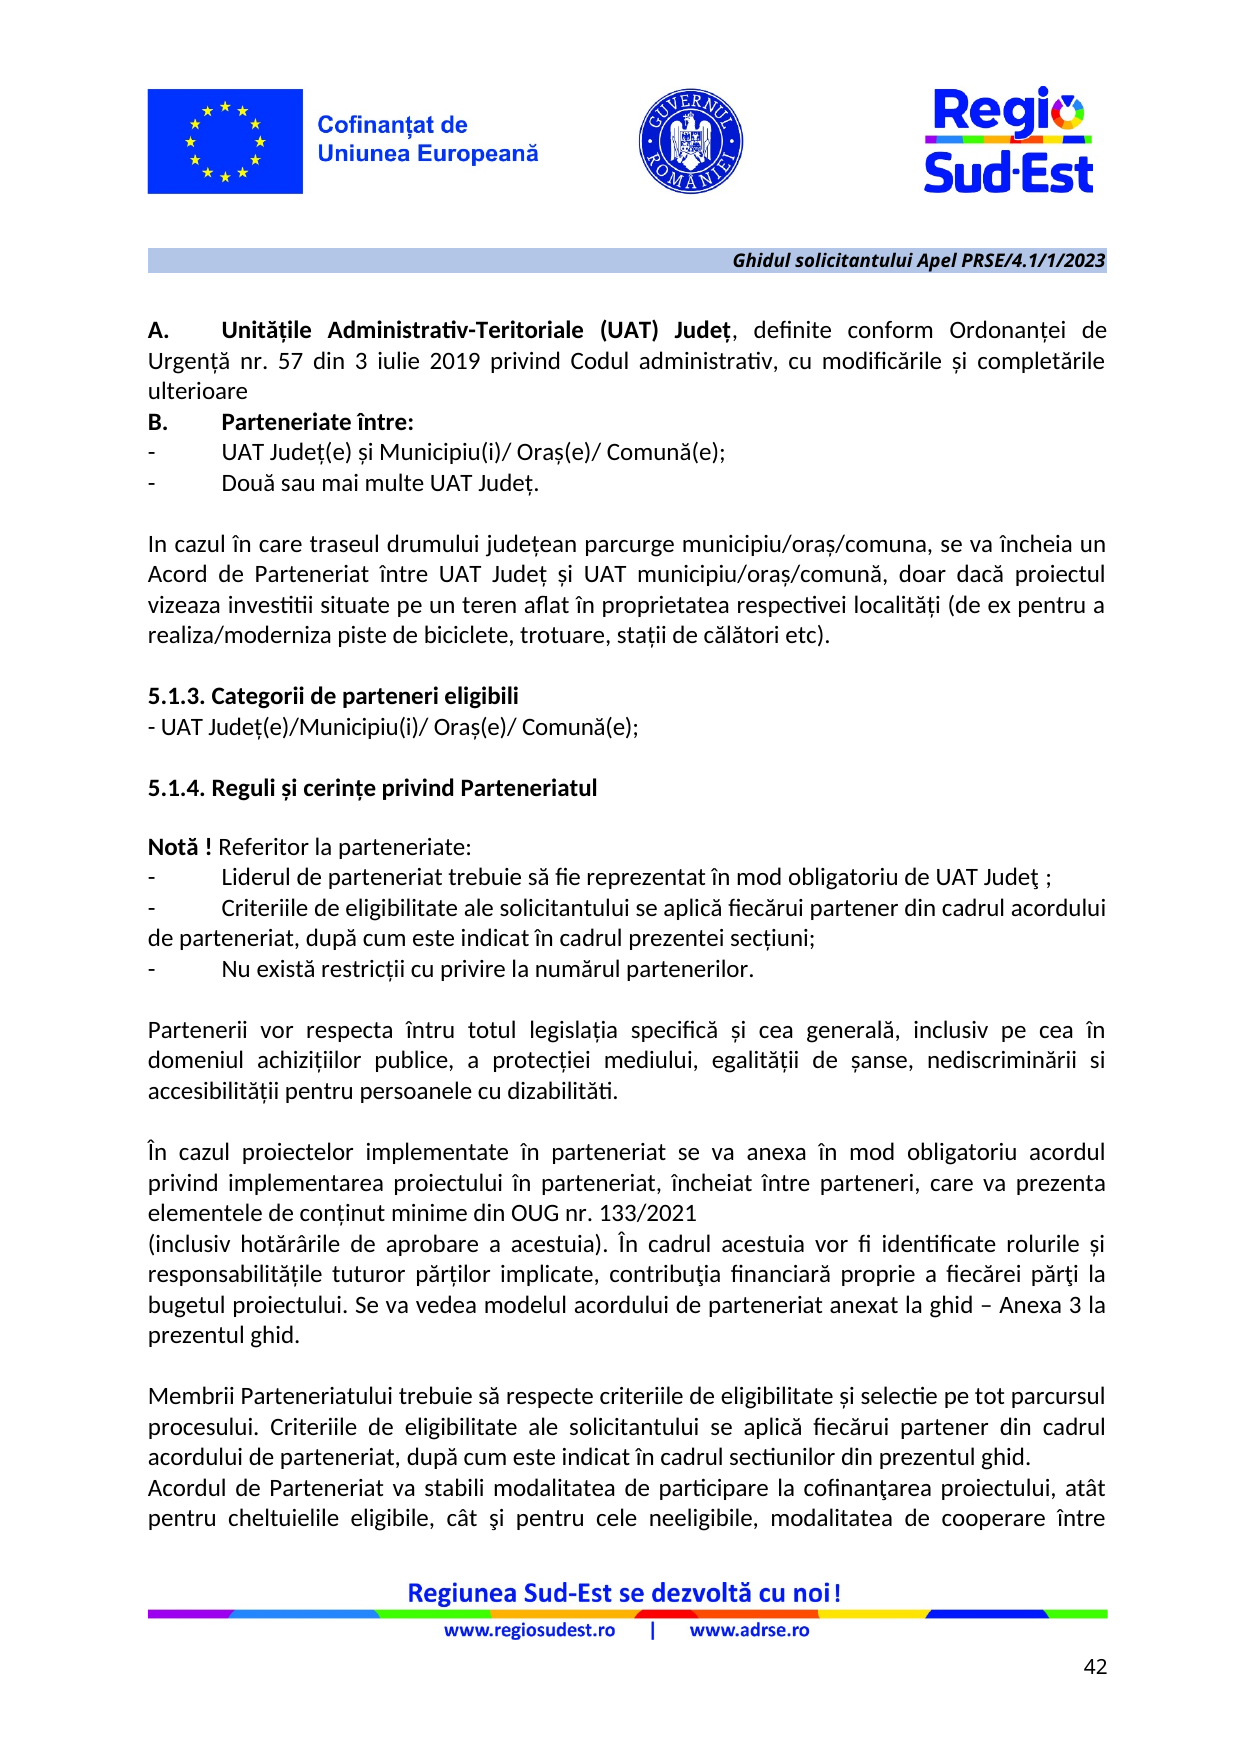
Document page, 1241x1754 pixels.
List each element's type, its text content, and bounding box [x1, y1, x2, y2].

text - Criteriile de eligibilitate ale solicitantului se aplică fiecărui partener din cadrul acordului de parteneriat, după cum este indicat în cadrul prezentei secțiuni; [148, 892, 1107, 953]
text B. Parteneriate între: [148, 406, 1107, 436]
text - Nu există restricții cu privire la numărul partenerilor. [148, 953, 1107, 984]
text - Două sau mai multe UAT Județ. [148, 467, 1107, 497]
text 5.1.4. Reguli şi cerinţe privind Parteneriatul [148, 772, 1107, 803]
text - UAT Județ(e) și Municipiu(i)/ Oraș(e)/ Comună(e); [148, 436, 1107, 467]
text În cazul proiectelor implementate în parteneriat se va anexa în mod obligatoriu acordul privind implementarea proiectului în parteneriat, încheiat între parteneri, care va prezenta elementele de conținut minime din OUG nr. 133/2021 [148, 1136, 1107, 1228]
picture [147, 86, 1093, 195]
text (inclusiv hotărârile de aprobare a acestuia). În cadrul acestuia vor fi identificate rolurile și responsabilitățile tuturor părților implicate, contribuţia financiară proprie a fiecărei părţi la bugetul proiectului. Se va vedea modelul acordului de parteneriat anexat la ghid – Anexa 3 la prezentul ghid. [148, 1228, 1107, 1350]
text - UAT Județ(e)/Municipiu(i)/ Oraș(e)/ Comună(e); [148, 711, 1102, 742]
text Membrii Parteneriatului trebuie să respecte criteriile de eligibilitate și selectie pe tot parcursul procesului. Criteriile de eligibilitate ale solicitantului se aplică fiecărui partener din cadrul acordului de parteneriat, după cum este indicat în cadrul sectiunilor din prezentul ghid. [148, 1380, 1107, 1472]
list 5.1.3. Categorii de parteneri eligibili [148, 681, 1107, 711]
picture [147, 1582, 1108, 1640]
text A. Unitățile Administrativ-Teritoriale (UAT) Județ, definite conform Ordonanţei de Urgenţă nr. 57 din 3 iulie 2019 privind Codul administrativ, cu modificările și completările ulterioare [148, 314, 1107, 406]
text Partenerii vor respecta întru totul legislația specifică și cea generală, inclusiv pe cea în domeniul achizițiilor publice, a protecției mediului, egalității de șanse, nediscriminării si accesibilității pentru persoanele cu dizabilităti. [148, 1014, 1107, 1106]
text - Liderul de parteneriat trebuie să fie reprezentat în mod obligatoriu de UAT Judeţ ; [148, 862, 1107, 892]
text Notă ! Referitor la parteneriate: [148, 831, 1107, 862]
text In cazul în care traseul drumului județean parcurge municipiu/oraș/comuna, se va încheia un Acord de Parteneriat între UAT Județ și UAT municipiu/oraș/comună, doar dacă proiectul vizeaza investitii situate pe un teren aflat în proprietatea respectivei localități (de ex pentru a realiza/moderniza piste de biciclete, trotuare, stații de călători etc). [148, 528, 1107, 650]
